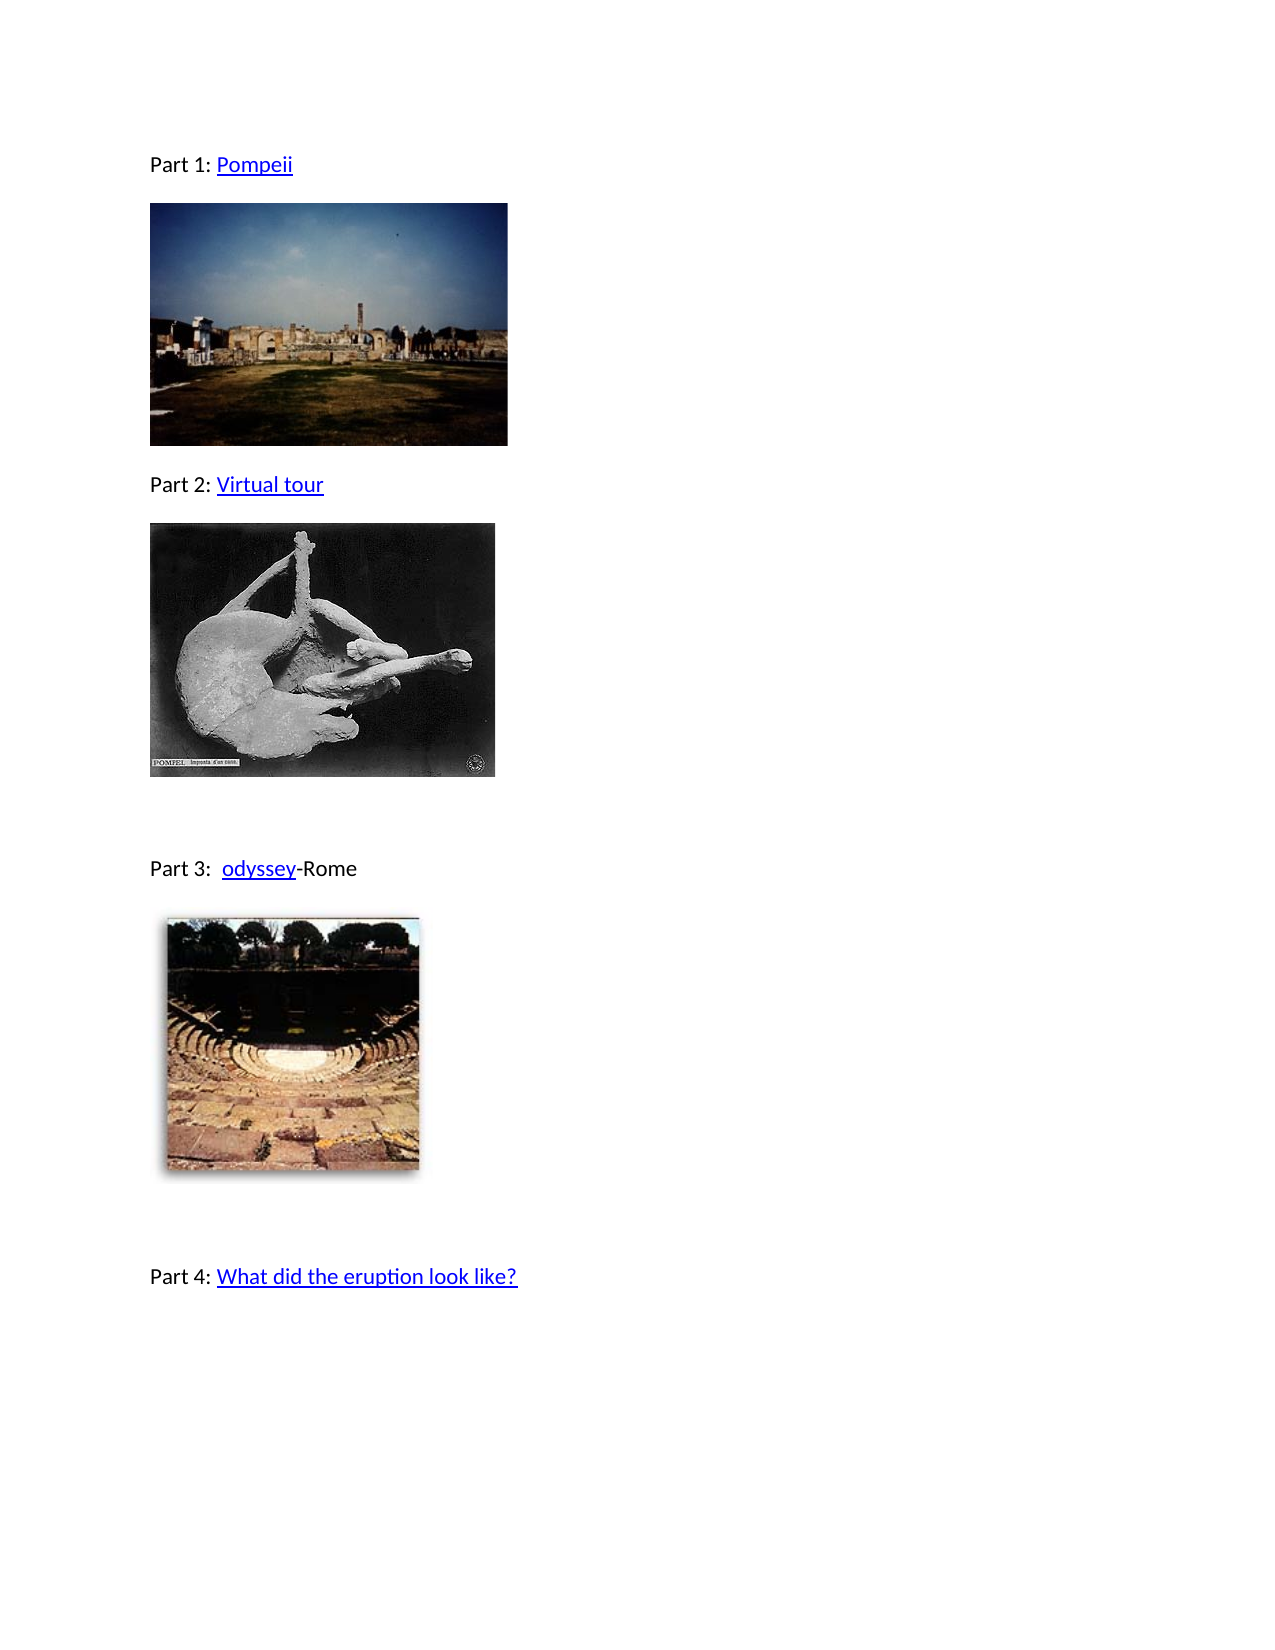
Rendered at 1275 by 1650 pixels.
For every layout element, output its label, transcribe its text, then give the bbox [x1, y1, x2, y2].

picture [150, 907, 433, 1184]
text Part 3: odyssey-Rome [150, 854, 1125, 882]
picture [150, 523, 496, 777]
text Part 2: Virtual tour [150, 470, 1125, 498]
text Part 4: What did the eruption look like? [150, 1262, 1125, 1290]
picture [150, 203, 508, 446]
text Part 1: Pompeii [150, 150, 1125, 178]
